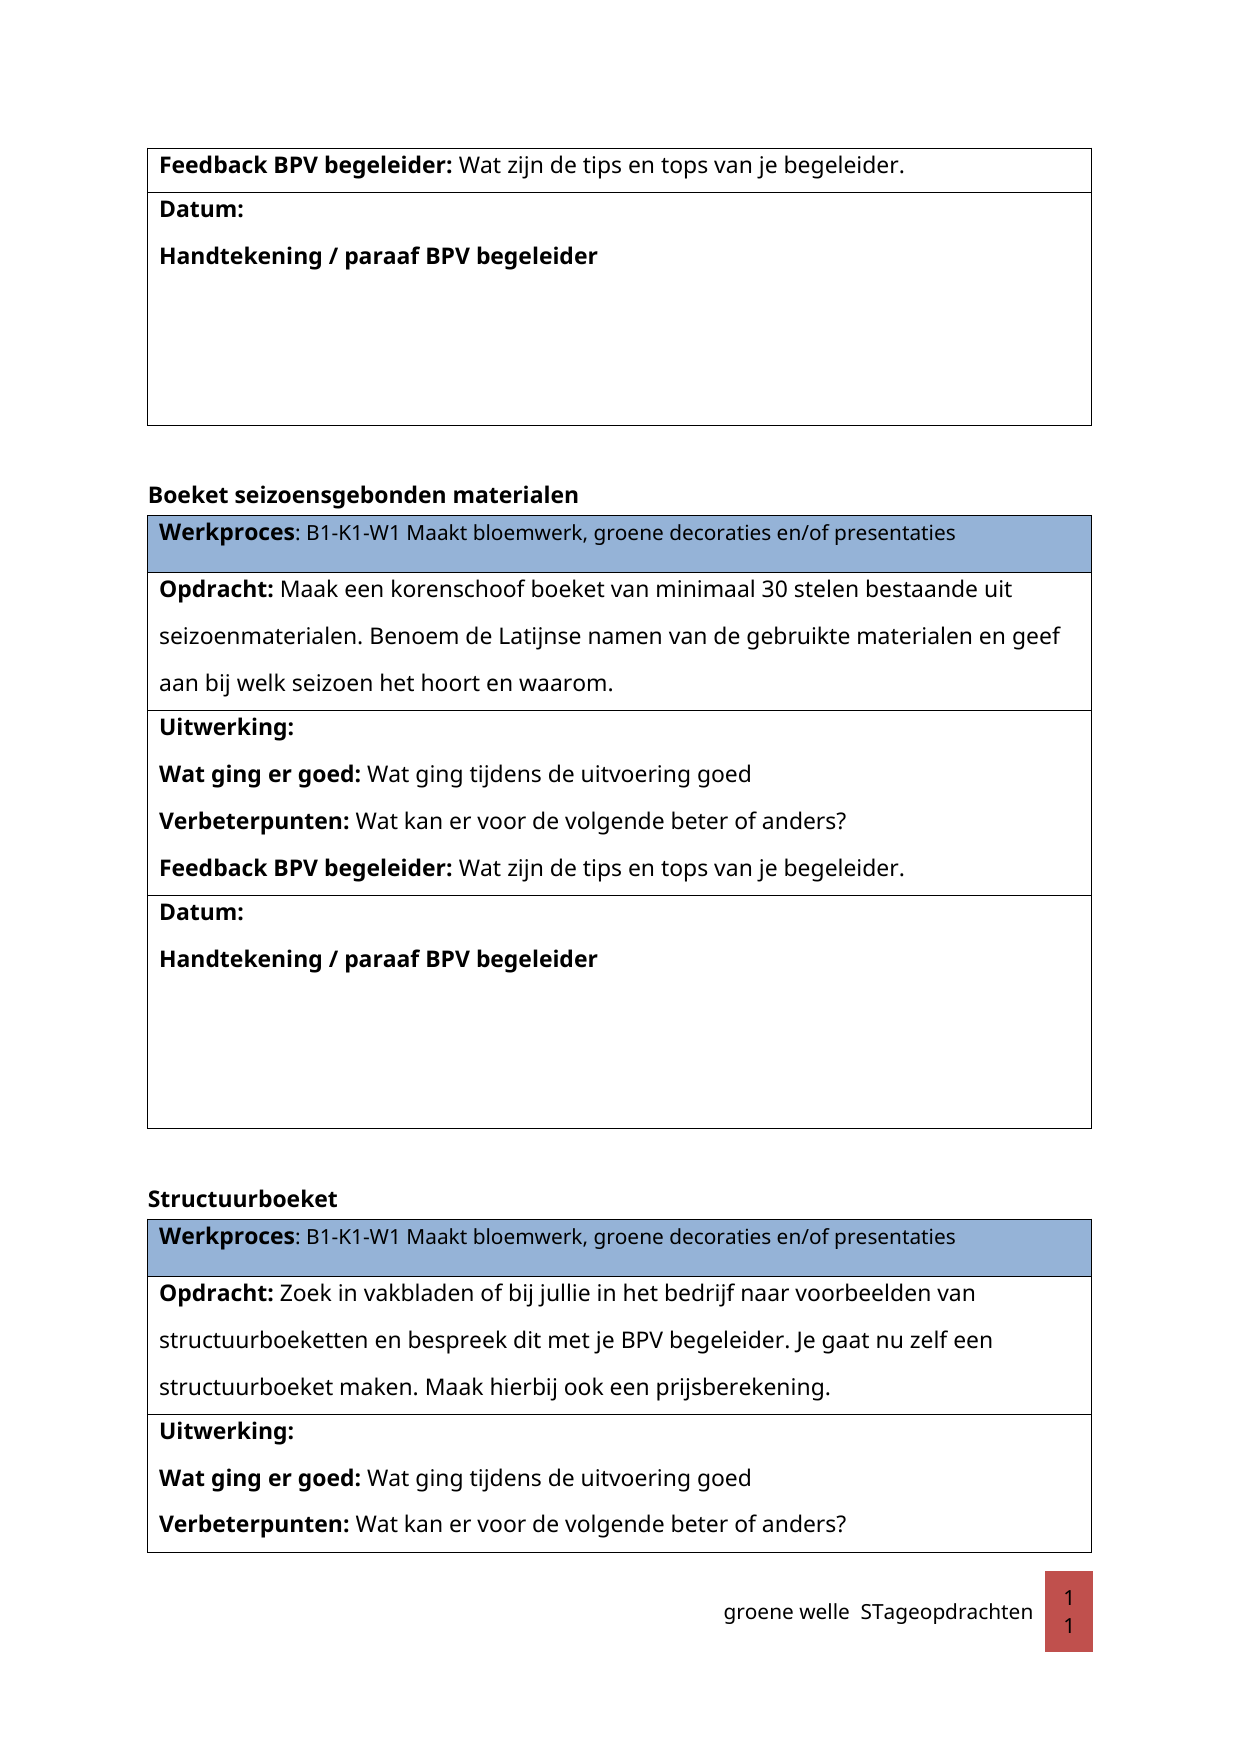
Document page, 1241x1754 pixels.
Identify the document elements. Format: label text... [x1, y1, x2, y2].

table_header Werkproces: B1-K1-W1 Maakt bloemwerk, groene decoraties en/of presentaties [148, 1220, 1091, 1276]
subtitle Boeket seizoensgebonden materialen [148, 479, 1093, 511]
table_header Werkproces: B1-K1-W1 Maakt bloemwerk, groene decoraties en/of presentaties [148, 516, 1091, 572]
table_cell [148, 149, 1091, 192]
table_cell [148, 1415, 1091, 1552]
table_cell Datum: Handtekening / paraaf BPV begeleider [148, 896, 1091, 1128]
table_cell Opdracht: Zoek in vakbladen of bij jullie in het bedrijf naar voorbeelden van structuurboeketten en bespreek dit met je BPV begeleider. Je gaat nu zelf een structuurboeket maken. Maak hierbij ook een prijsberekening. [148, 1277, 1091, 1414]
subtitle Structuurboeket [148, 1183, 1093, 1214]
table_cell Datum: Handtekening / paraaf BPV begeleider [148, 193, 1091, 425]
table_cell Opdracht: Maak een korenschoof boeket van minimaal 30 stelen bestaande uit seizoenmaterialen. Benoem de Latijnse namen van de gebruikte materialen en geef aan bij welk seizoen het hoort en waarom. [148, 573, 1091, 710]
